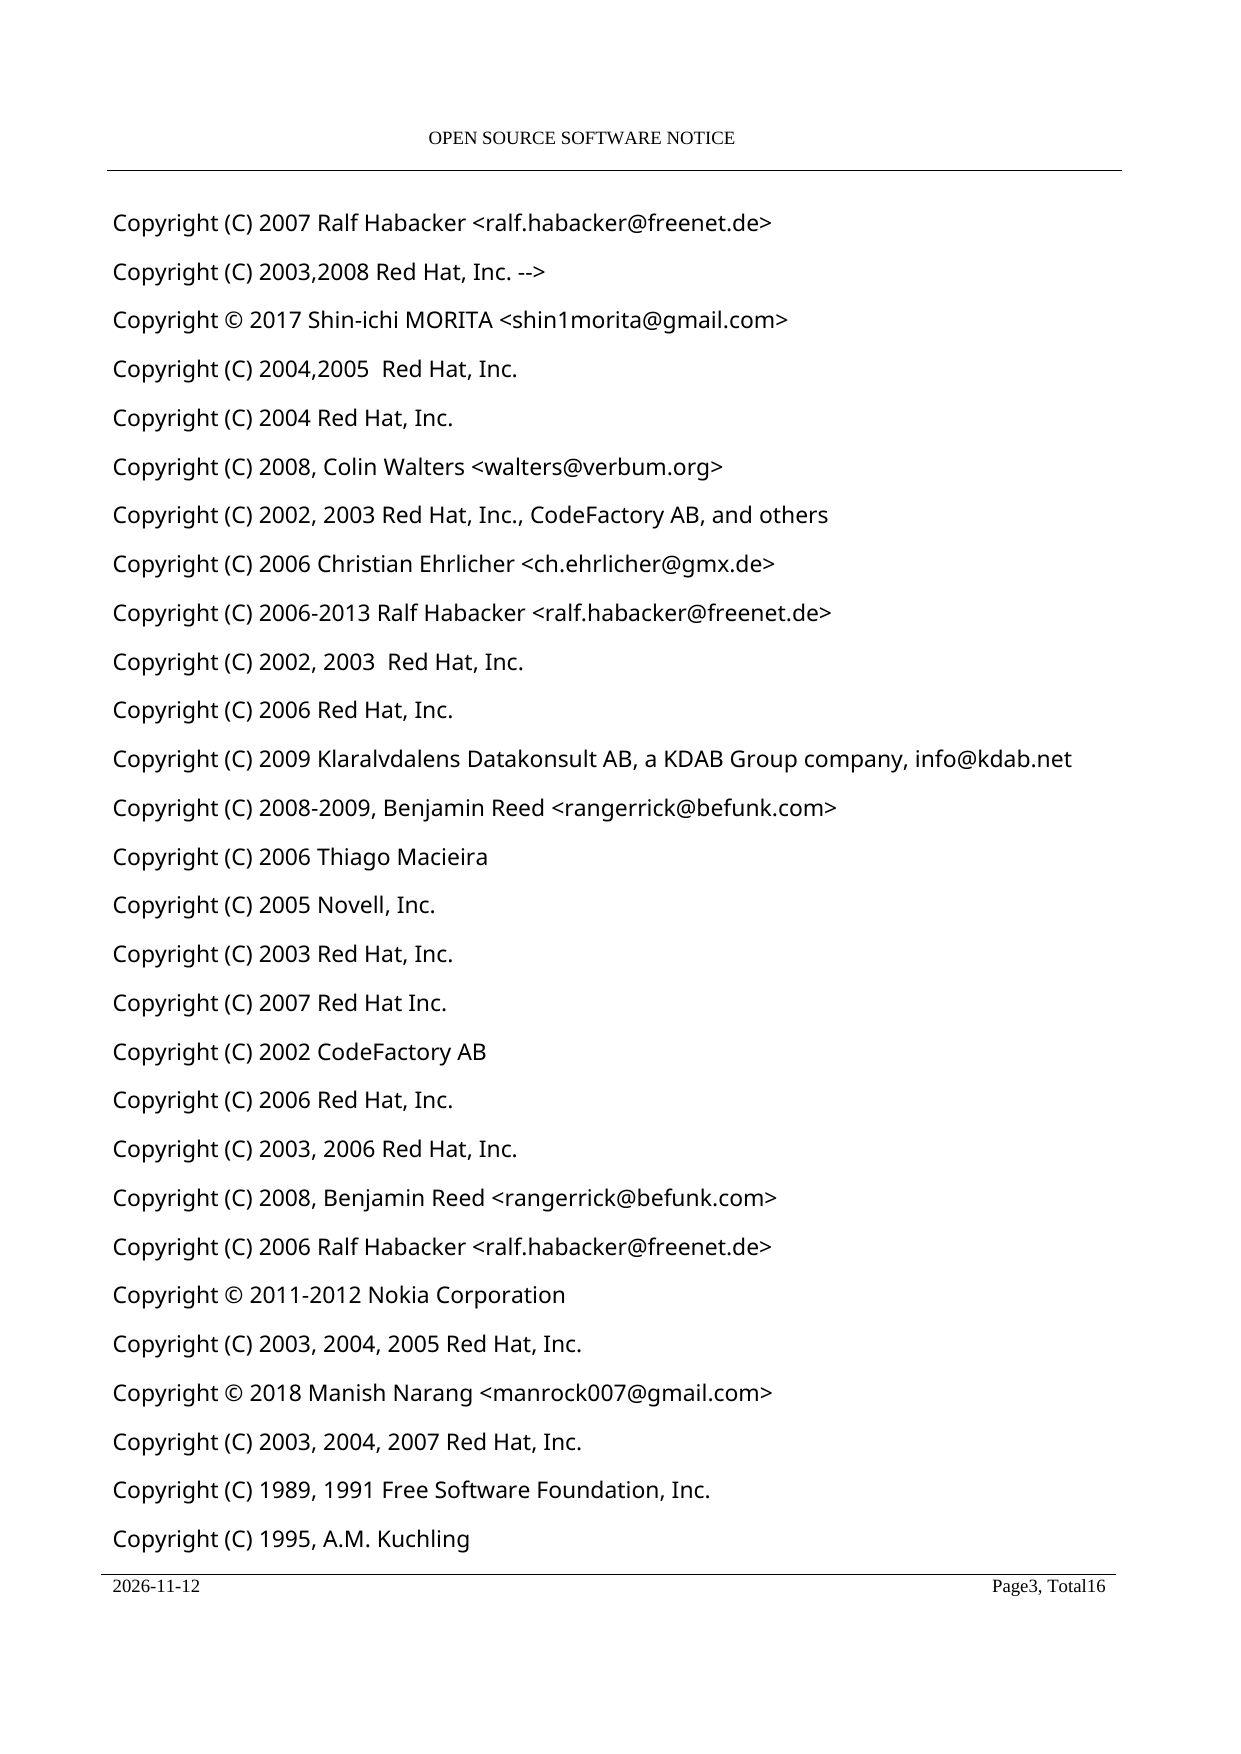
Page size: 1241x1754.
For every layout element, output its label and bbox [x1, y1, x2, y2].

text [112, 206, 1128, 1555]
